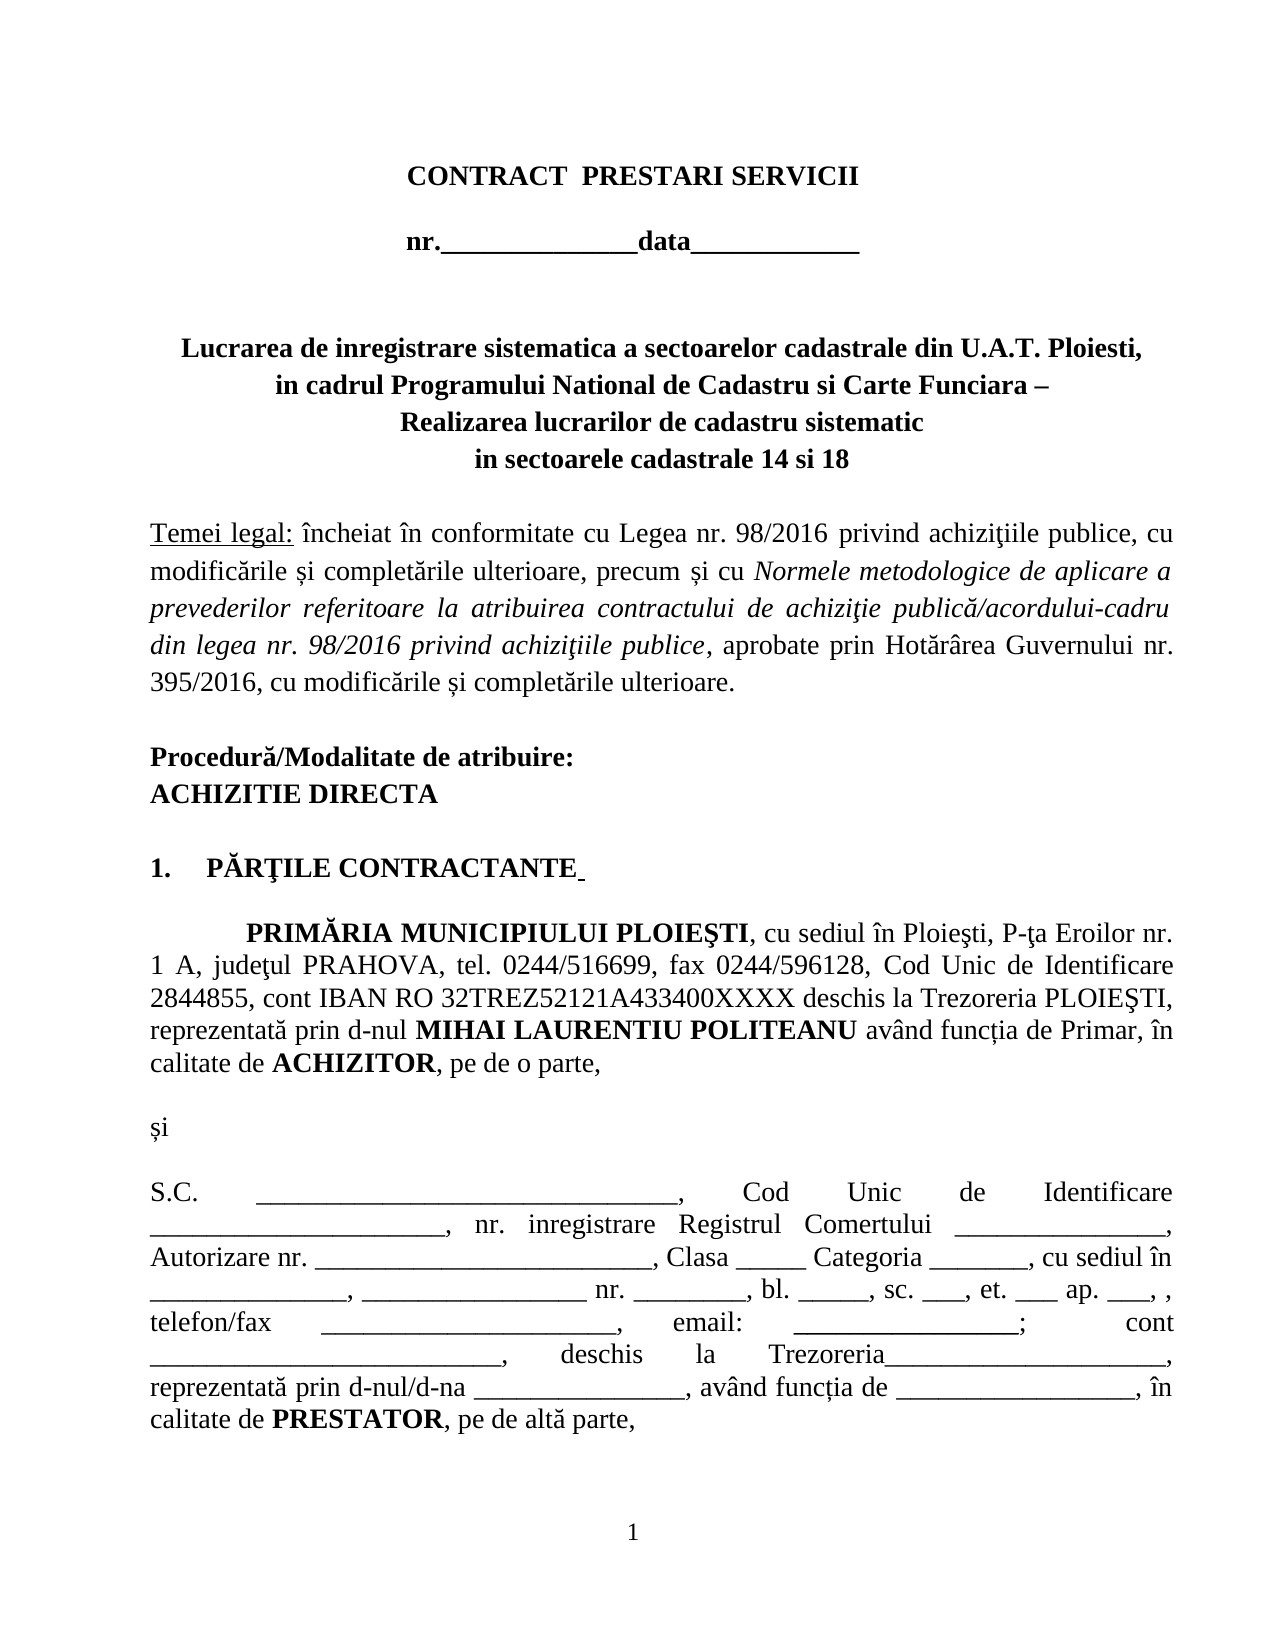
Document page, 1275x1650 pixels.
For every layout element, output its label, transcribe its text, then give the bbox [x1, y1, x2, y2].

text ACHIZITIE DIRECTA [150, 777, 1174, 809]
text CONTRACT PRESTARI SERVICII [150, 159, 1116, 191]
text PRIMĂRIA MUNICIPIULUI PLOIEŞTI, cu sediul în Ploieşti, P-ţa Eroilor nr. 1 A, judeţul PRAHOVA, tel. 0244/516699, fax 0244/596128, Cod Unic de Identificare 2844855, cont IBAN RO 32TREZ52121A433400XXXX deschis la Trezoreria PLOIEŞTI, reprezentată prin d-nul MIHAI LAURENTIU POLITEANU având funcția de Primar, în calitate de ACHIZITOR, pe de o parte, [150, 916, 1174, 1078]
text S.C. ______________________________, Cod Unic de Identificare _____________________, nr. inregistrare Registrul Comertului _______________, Autorizare nr. ________________________, Clasa _____ Categoria _______, cu sediul în ______________, ________________ nr. ________, bl. _____, sc. ___, et. ___ ap. ___, , telefon/fax _____________________, email: ________________; cont _________________________, deschis la Trezoreria____________________, reprezentată prin d-nul/d-na _______________, având funcția de _________________, în calitate de PRESTATOR, pe de altă parte, [150, 1175, 1174, 1434]
text in sectoarele cadastrale 14 si 18 [150, 442, 1174, 474]
text Temei legal: încheiat în conformitate cu Legea nr. 98/2016 privind achiziţiile publice, cu modificările și completările ulterioare, precum și cu Normele metodologice de aplicare a prevederilor referitoare la atribuirea contractului de achiziţie publică/acordului-cadru din legea nr. 98/2016 privind achiziţiile publice, aprobate prin Hotărârea Guvernului nr. 395/2016, cu modificările și completările ulterioare. [150, 517, 1174, 698]
text și [150, 1110, 1174, 1143]
text Procedură/Modalitate de atribuire: [150, 740, 1174, 772]
text Lucrarea de inregistrare sistematica a sectoarelor cadastrale din U.A.T. Ploiesti, [150, 331, 1174, 363]
text Realizarea lucrarilor de cadastru sistematic [150, 405, 1174, 437]
text in cadrul Programului National de Cadastru si Carte Funciara – [150, 368, 1174, 400]
list PĂRŢILE CONTRACTANTE [150, 851, 1174, 884]
text nr.______________data____________ [150, 224, 1116, 256]
